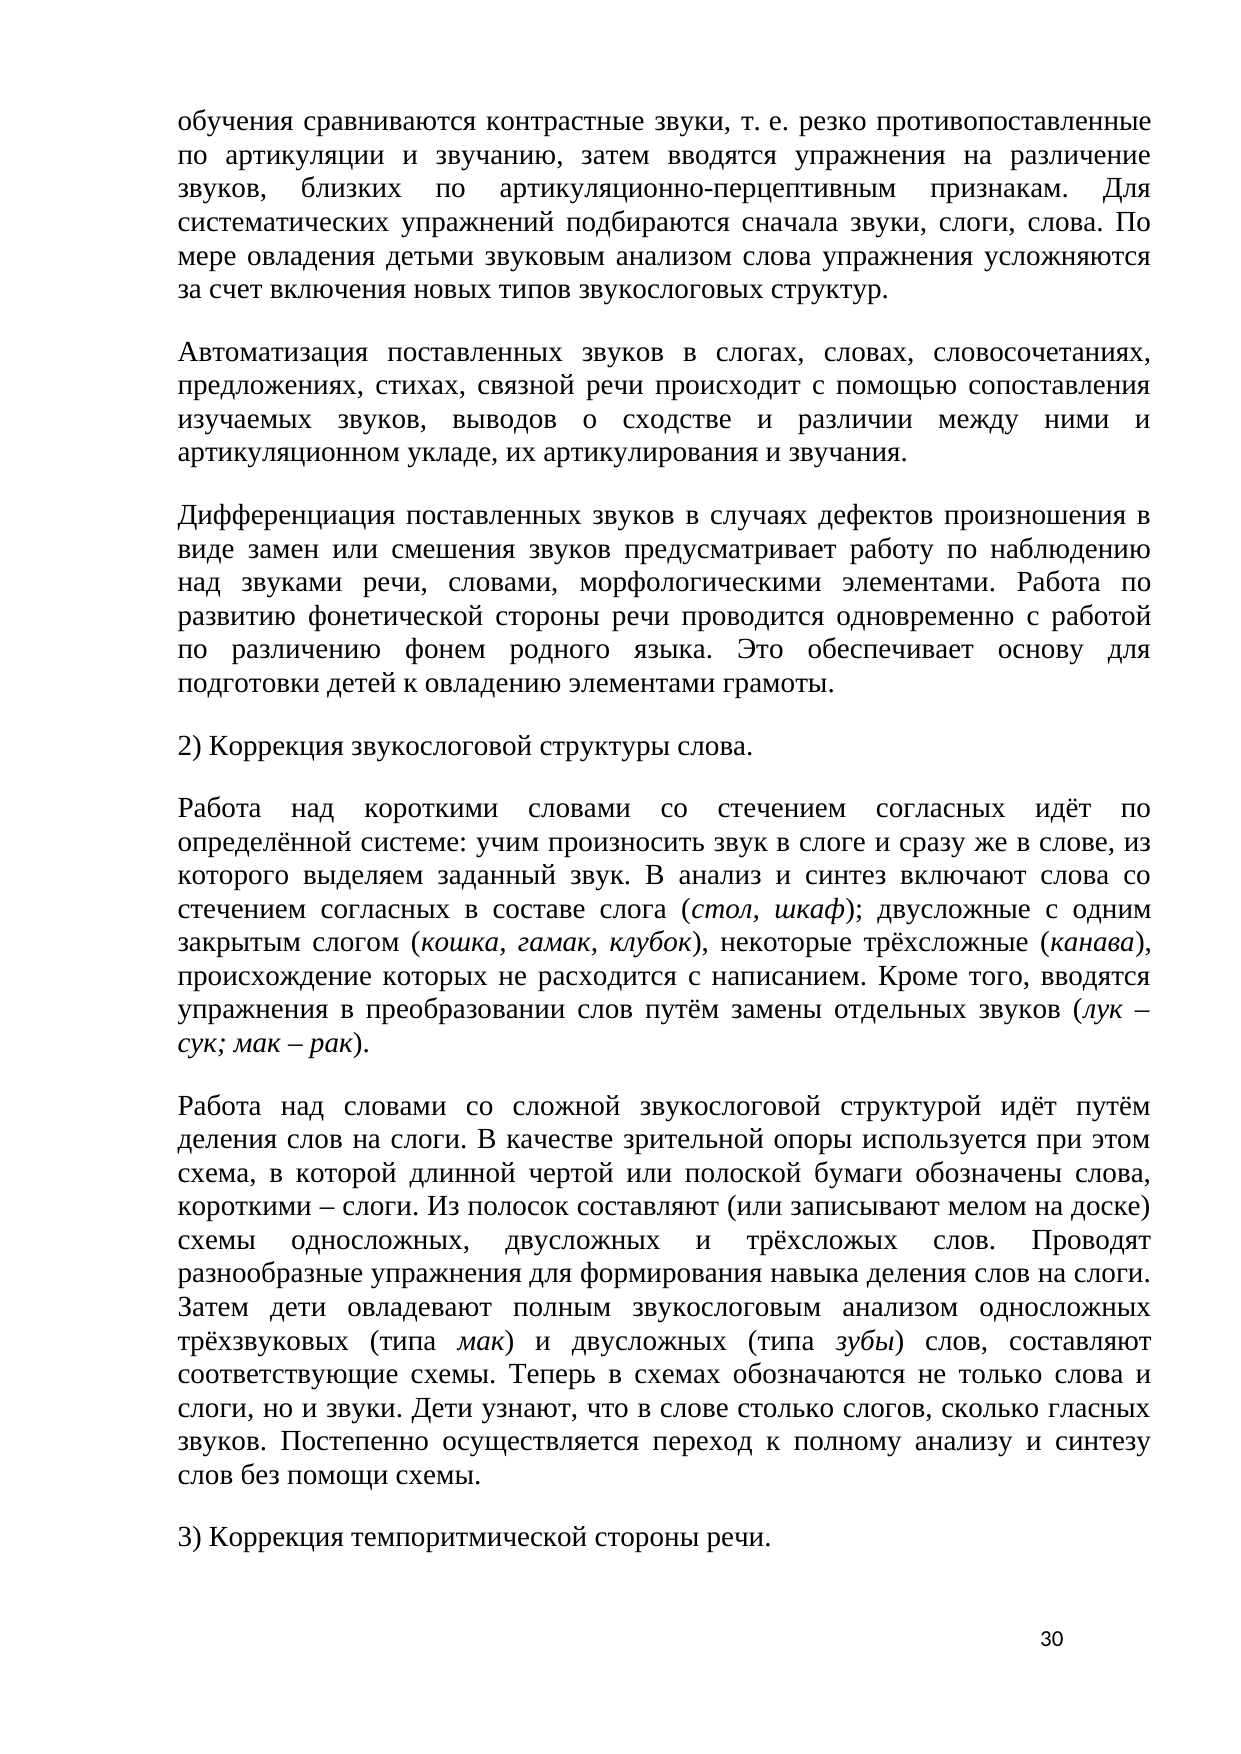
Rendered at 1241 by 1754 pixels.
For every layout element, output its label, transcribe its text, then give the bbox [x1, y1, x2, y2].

text 3) Коррекция темпоритмической стороны речи. [177, 1519, 1152, 1553]
text Работа над словами со сложной звукослоговой структурой идёт путём деления слов на слоги. В качестве зрительной опоры используется при этом схема, в которой длинной чертой или полоской бумаги обозначены слова, короткими – слоги. Из полосок составляют (или записывают мелом на доске) схемы односложных, двусложных и трёхсложых слов. Проводят разнообразные упражнения для формирования навыка деления слов на слоги. Затем дети овладевают полным звукослоговым анализом односложных трёхзвуковых (типа мак) и двусложных (типа зубы) слов, составляют соответствующие схемы. Теперь в схемах обозначаются не только слова и слоги, но и звуки. Дети узнают, что в слове столько слогов, сколько гласных звуков. Постепенно осуществляется переход к полному анализу и синтезу слов без помощи схемы. [177, 1088, 1152, 1490]
text 2) Коррекция звукослоговой структуры слова. [177, 728, 1152, 761]
text Работа над короткими словами со стечением согласных идёт по определённой системе: учим произносить звук в слоге и сразу же в слове, из которого выделяем заданный звук. В анализ и синтез включают слова со стечением согласных в составе слога (стол, шкаф); двусложные с одним закрытым слогом (кошка, гамак, клубок), некоторые трёхсложные (канава), происхождение которых не расходится с написанием. Кроме того, вводятся упражнения в преобразовании слов путём замены отдельных звуков (лук – сук; мак – рак). [177, 790, 1152, 1059]
text Дифференциация поставленных звуков в случаях дефектов произношения в виде замен или смешения звуков предусматривает работу по наблюдению над звуками речи, словами, морфологическими элементами. Работа по развитию фонетической стороны речи проводится одновременно с работой по различению фонем родного языка. Это обеспечивает основу для подготовки детей к овладению элементами грамоты. [177, 497, 1152, 698]
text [177, 103, 1152, 305]
text Автоматизация поставленных звуков в слогах, словах, словосочетаниях, предложениях, стихах, связной речи происходит с помощью сопоставления изучаемых звуков, выводов о сходстве и различии между ними и артикуляционном укладе, их артикулирования и звучания. [177, 334, 1152, 468]
